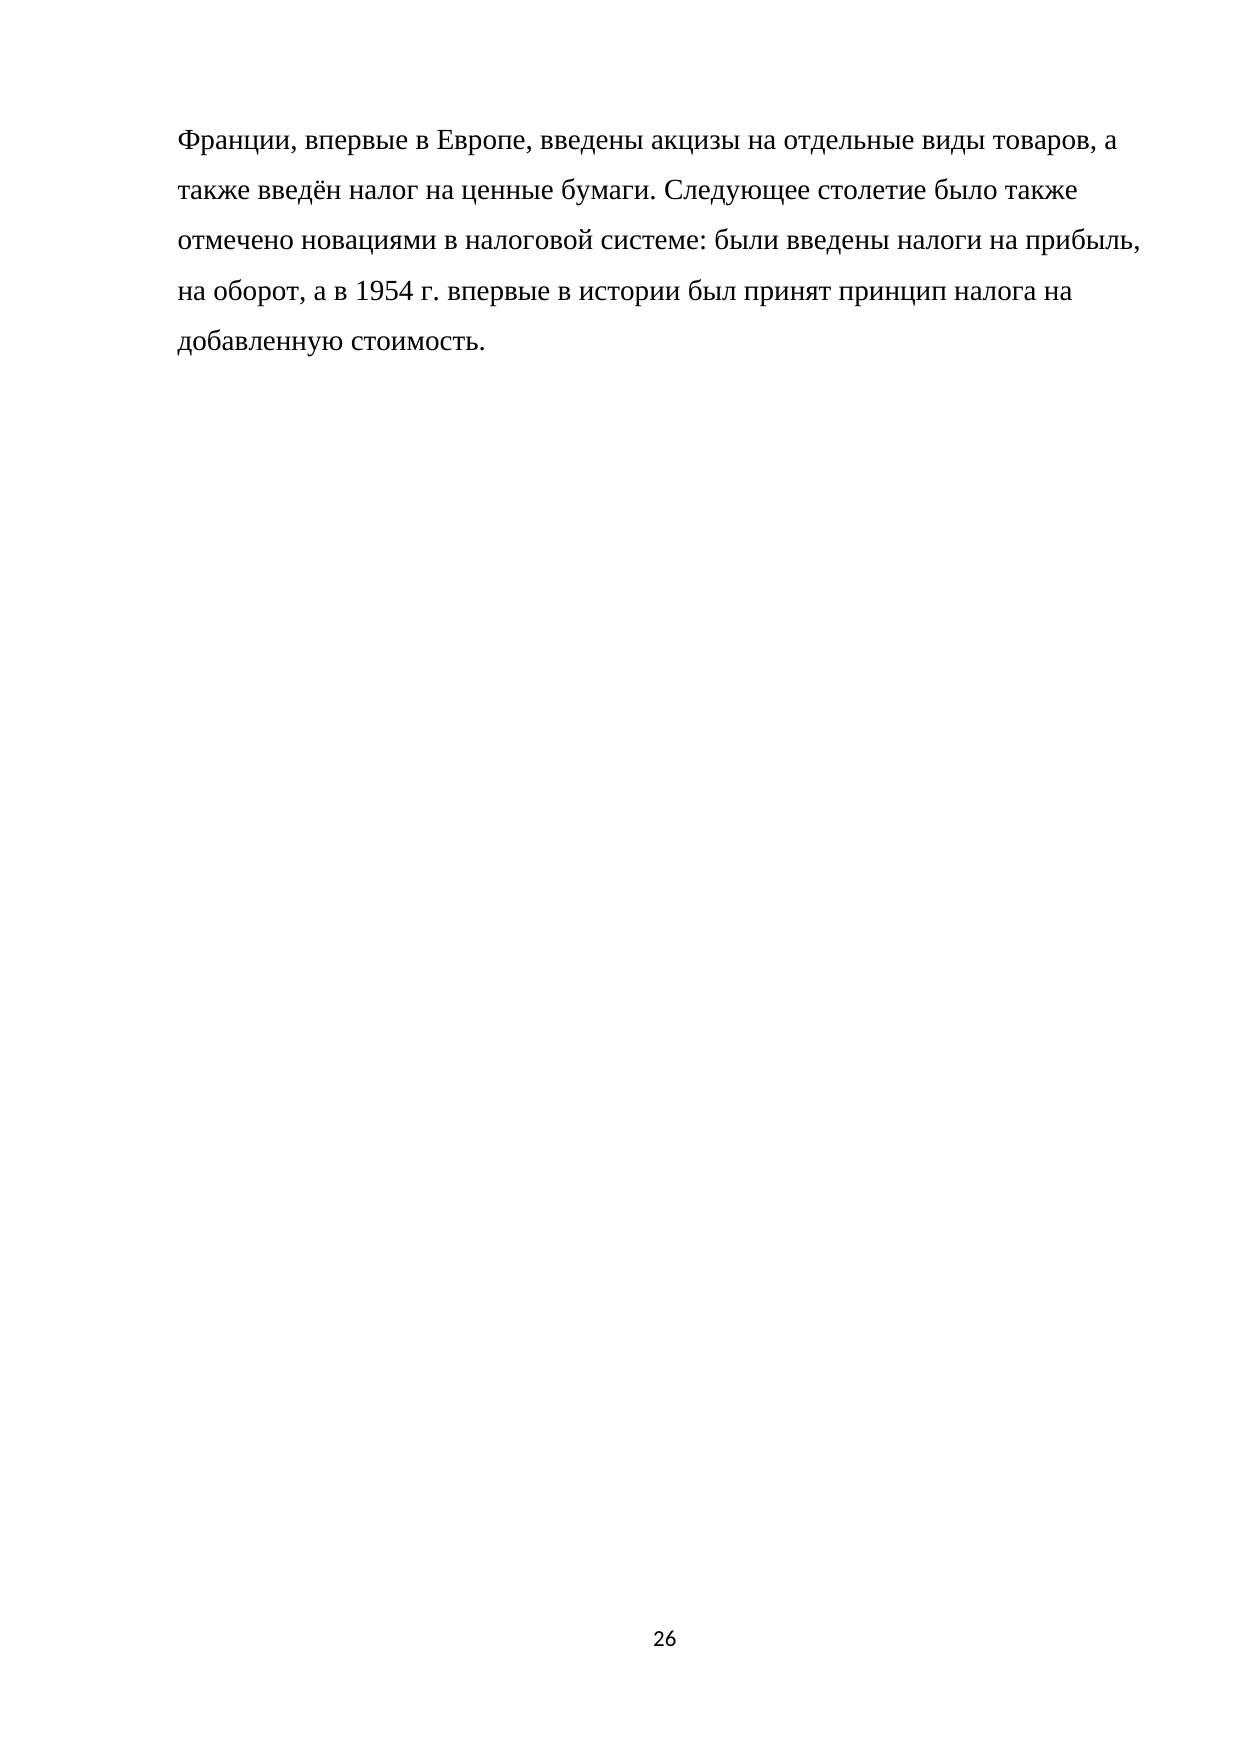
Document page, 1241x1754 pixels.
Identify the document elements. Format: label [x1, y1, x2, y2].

text [177, 122, 1152, 357]
